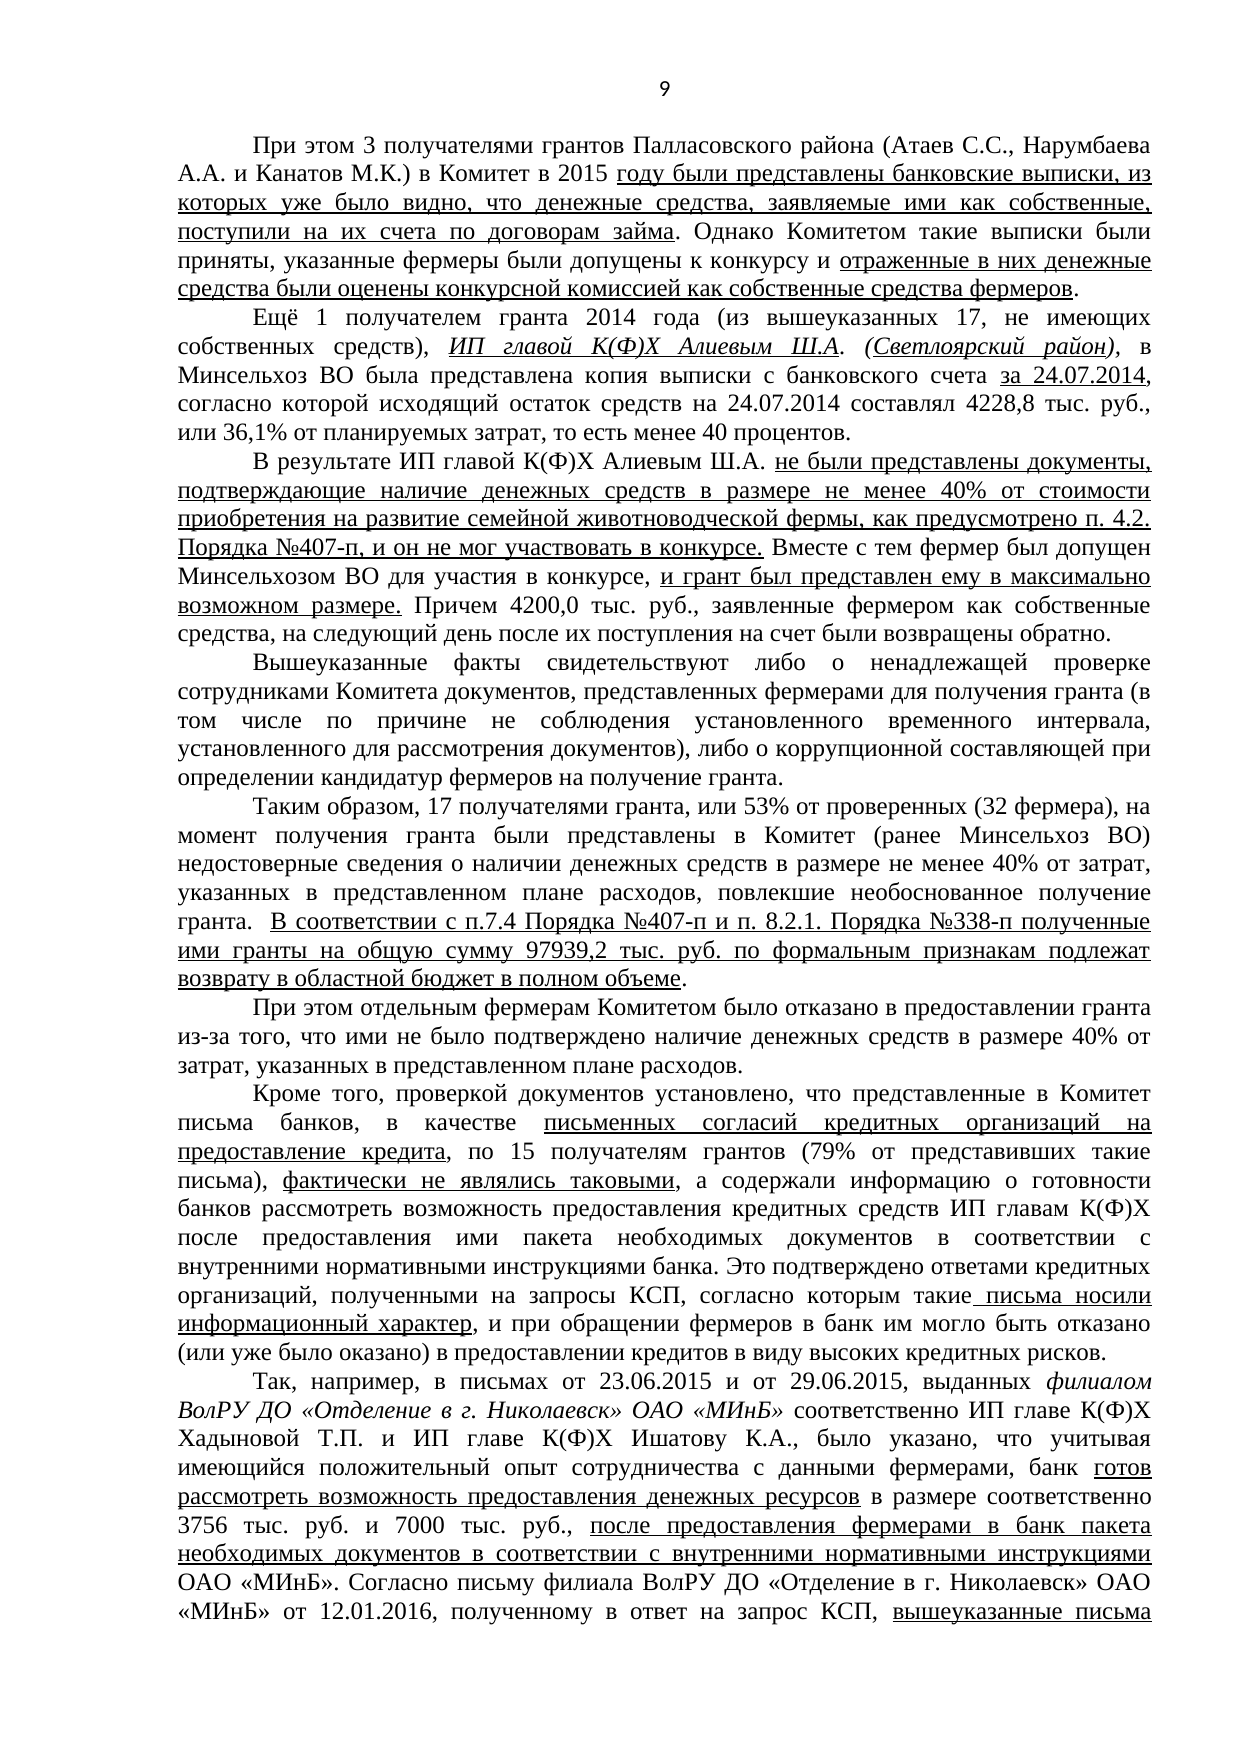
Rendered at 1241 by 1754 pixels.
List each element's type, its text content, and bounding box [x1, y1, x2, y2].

text Кроме того, проверкой документов установлено, что представленные в Комитет письма банков, в качестве письменных согласий кредитных организаций на предоставление кредита, по 15 получателям грантов (79% от представивших такие письма), фактически не являлись таковыми, а содержали информацию о готовности банков рассмотреть возможность предоставления кредитных средств ИП главам К(Ф)Х после предоставления ими пакета необходимых документов в соответствии с внутренними нормативными инструкциями банка. Это подтверждено ответами кредитных организаций, полученными на запросы КСП, согласно которым такие письма носили информационный характер, и при обращении фермеров в банк им могло быть отказано (или уже было оказано) в предоставлении кредитов в виду высоких кредитных рисков. [177, 1078, 1152, 1366]
text При этом отдельным фермерам Комитетом было отказано в предоставлении гранта из-за того, что ими не было подтверждено наличие денежных средств в размере 40% от затрат, указанных в представленном плане расходов. [177, 992, 1152, 1078]
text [177, 1564, 1152, 1625]
text При этом 3 получателями грантов Палласовского района (Атаев С.С., Нарумбаева А.А. и Канатов М.К.) в Комитет в 2015 году были представлены банковские выписки, из которых уже было видно, что денежные средства, заявляемые ими как собственные, поступили на их счета по договорам займа. Однако Комитетом такие выписки были приняты, указанные фермеры были допущены к конкурсу и отраженные в них денежные средства были оценены конкурсной комиссией как собственные средства фермеров. [177, 130, 1152, 212]
text Ещё 1 получателем гранта 2014 года (из вышеуказанных 17, не имеющих собственных средств), ИП главой К(Ф)Х Алиевым Ш.А. (Светлоярский район), в Минсельхоз ВО была представлена копия выписки с банковского счета за 24.07.2014, согласно которой исходящий остаток средств на 24.07.2014 составлял 4228,8 тыс. руб., или 36,1% от планируемых затрат, то есть менее 40 процентов. [177, 302, 1152, 446]
text Таким образом, 17 получателями гранта, или 53% от проверенных (32 фермера), на момент получения гранта были представлены в Комитет (ранее Минсельхоз ВО) недостоверные сведения о наличии денежных средств в размере не менее 40% от затрат, указанных в представленном плане расходов, повлекшие необоснованное получение гранта. В соответствии с п.7.4 Порядка №407-п и п. 8.2.1. Порядка №338-п полученные ими гранты на общую сумму 97939,2 тыс. руб. по формальным признакам подлежат возврату в областной бюджет в полном объеме. [177, 791, 1152, 992]
text В результате ИП главой К(Ф)Х Алиевым Ш.А. не были представлены документы, подтверждающие наличие денежных средств в размере не менее 40% от стоимости приобретения на развитие семейной животноводческой фермы, как предусмотрено п. 4.2. Порядка №407-п, и он не мог участвовать в конкурсе. Вместе с тем фермер был допущен Минсельхозом ВО для участия в конкурсе, и грант был представлен ему в максимально возможном размере. Причем 4200,0 тыс. руб., заявленные фермером как собственные средства, на следующий день после их поступления на счет были возвращены обратно. [177, 446, 1152, 647]
text При этом 3 получателями грантов Палласовского района (Атаев С.С., Нарумбаева А.А. и Канатов М.К.) в Комитет в 2015 году были представлены банковские выписки, из которых уже было видно, что денежные средства, заявляемые ими как собственные, поступили на их счета по договорам займа. Однако Комитетом такие выписки были приняты, указанные фермеры были допущены к конкурсу и отраженные в них денежные средства были оценены конкурсной комиссией как собственные средства фермеров. [177, 213, 1152, 302]
text Вышеуказанные факты свидетельствуют либо о ненадлежащей проверке сотрудниками Комитета документов, представленных фермерами для получения гранта (в том числе по причине не соблюдения установленного временного интервала, установленного для рассмотрения документов), либо о коррупционной составляющей при определении кандидатур фермеров на получение гранта. [177, 647, 1152, 791]
